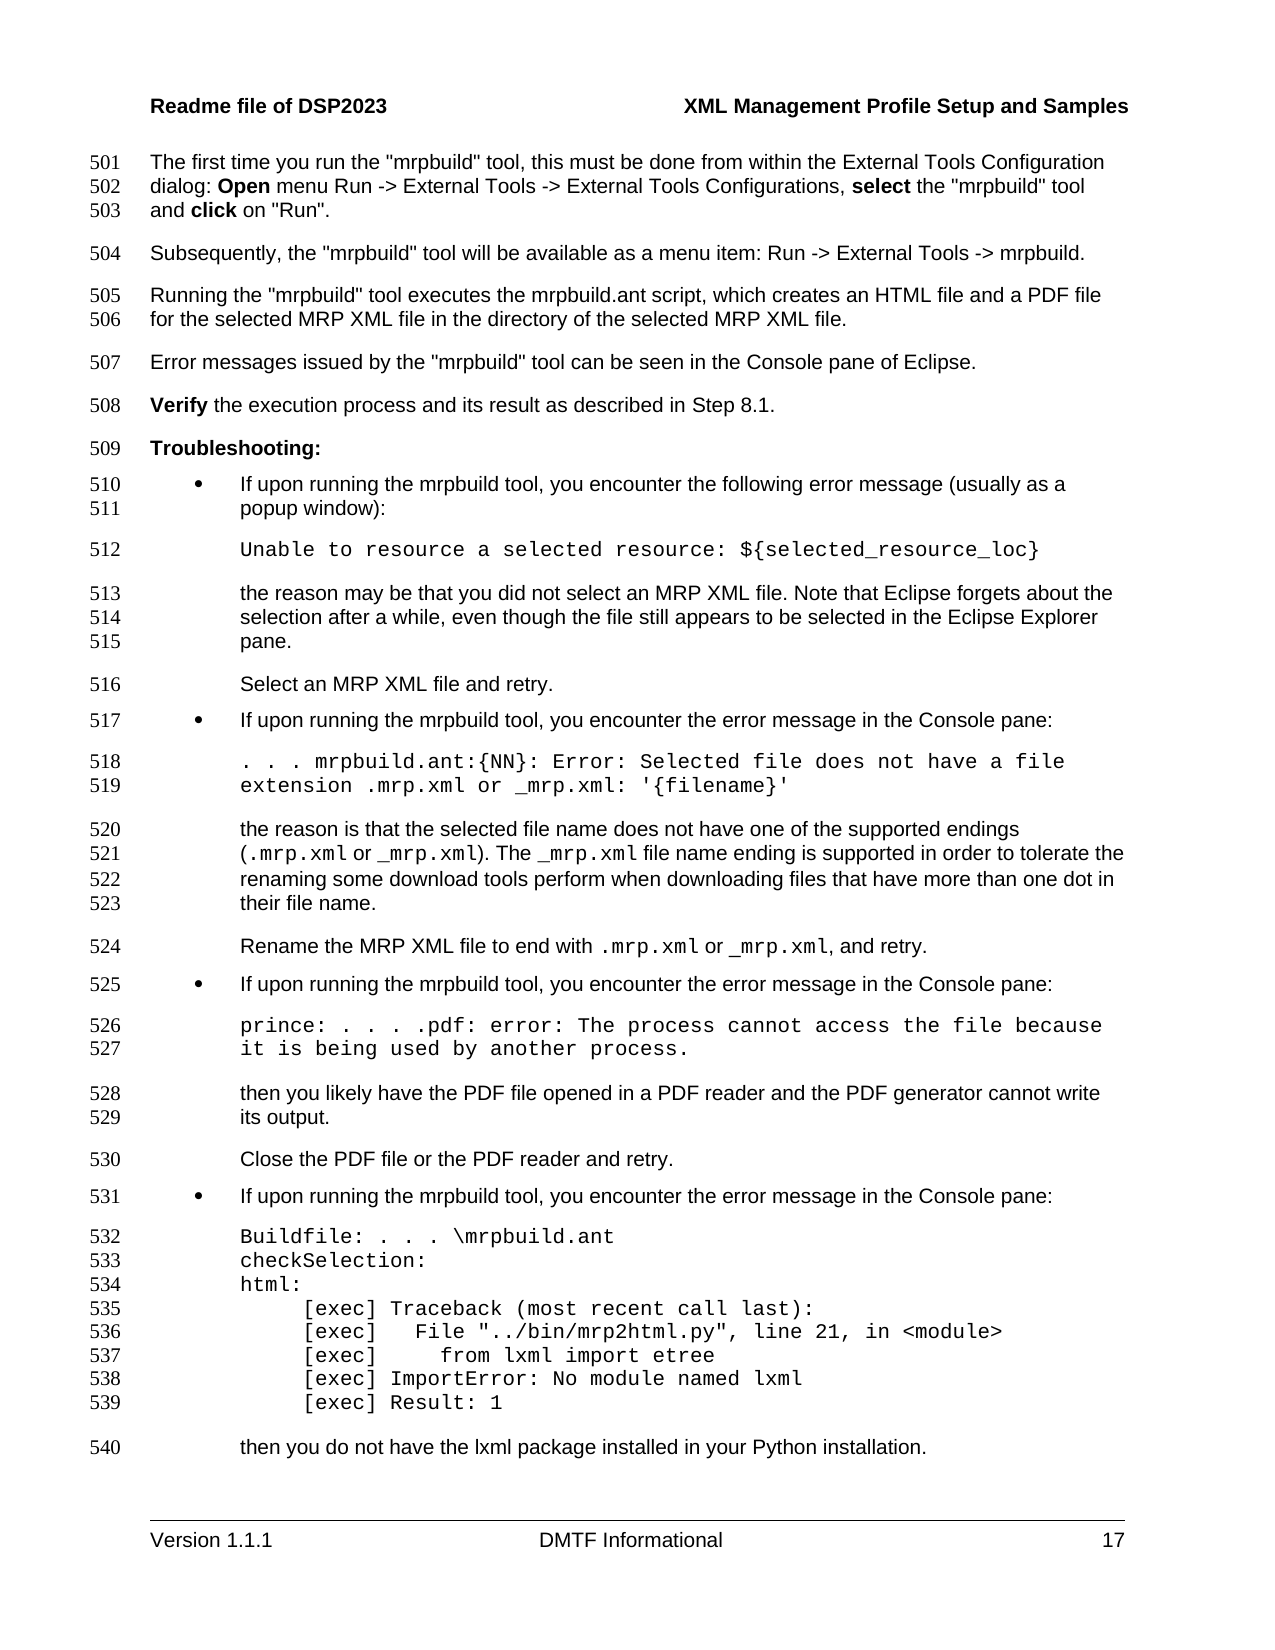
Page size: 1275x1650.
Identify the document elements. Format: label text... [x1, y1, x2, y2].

text then you likely have the PDF file opened in a PDF reader and the PDF generator cannot write its output. [240, 1081, 1125, 1128]
text . . . mrpbuild.ant:{NN}: Error: Selected file does not have a file extension .mrp.xml or _mrp.xml: '{filename}' [240, 751, 1125, 798]
text Unable to resource a selected resource: ${selected_resource_loc} [240, 539, 1125, 562]
list If upon running the mrpbuild tool, you encounter the following error message (usually as a popup window): [195, 472, 1125, 520]
text prince: . . . .pdf: error: The process cannot access the file because it is being used by another process. [240, 1014, 1125, 1062]
text Close the PDF file or the PDF reader and retry. [240, 1147, 1125, 1171]
text Subsequently, the "mrpbuild" tool will be available as a menu item: Run -> External Tools -> mrpbuild. [150, 241, 1125, 264]
text Error messages issued by the "mrpbuild" tool can be seen in the Console pane of Eclipse. [150, 350, 1125, 374]
list If upon running the mrpbuild tool, you encounter the error message in the Console pane: [195, 708, 1125, 732]
text Select an MRP XML file and retry. [240, 672, 1125, 696]
text Running the "mrpbuild" tool executes the mrpbuild.ant script, which creates an HTML file and a PDF file for the selected MRP XML file in the directory of the selected MRP XML file. [150, 283, 1125, 331]
text Buildfile: . . . \mrpbuild.ant checkSelection: html: [exec] Traceback (most recent call last): [exec] File "../bin/mrp2html.py", line 21, in <module> [exec] from lxml import etree [exec] ImportError: No module named lxml [exec] Result: 1 [240, 1227, 1125, 1416]
text The first time you run the "mrpbuild" tool, this must be done from within the External Tools Configuration dialog: Open menu Run -> External Tools -> External Tools Configurations, select the "mrpbuild" tool and click on "Run". [150, 150, 1125, 222]
list If upon running the mrpbuild tool, you encounter the error message in the Console pane: [195, 1184, 1125, 1208]
text the reason may be that you did not select an MRP XML file. Note that Eclipse forgets about the selection after a while, even though the file still appears to be selected in the Eclipse Explorer pane. [240, 581, 1125, 653]
text Rename the MRP XML file to end with .mrp.xml or _mrp.xml, and retry. [240, 933, 1125, 959]
list If upon running the mrpbuild tool, you encounter the error message in the Console pane: [195, 972, 1125, 996]
text Troubleshooting: [150, 435, 1125, 459]
text Verify the execution process and its result as described in Step 8.1. [150, 393, 1125, 417]
text then you do not have the lxml package installed in your Python installation. [240, 1434, 1125, 1458]
text the reason is that the selected file name does not have one of the supported endings (.mrp.xml or _mrp.xml). The _mrp.xml file name ending is supported in order to tolerate the renaming some download tools perform when downloading files that have more than one dot in their file name. [240, 817, 1125, 915]
